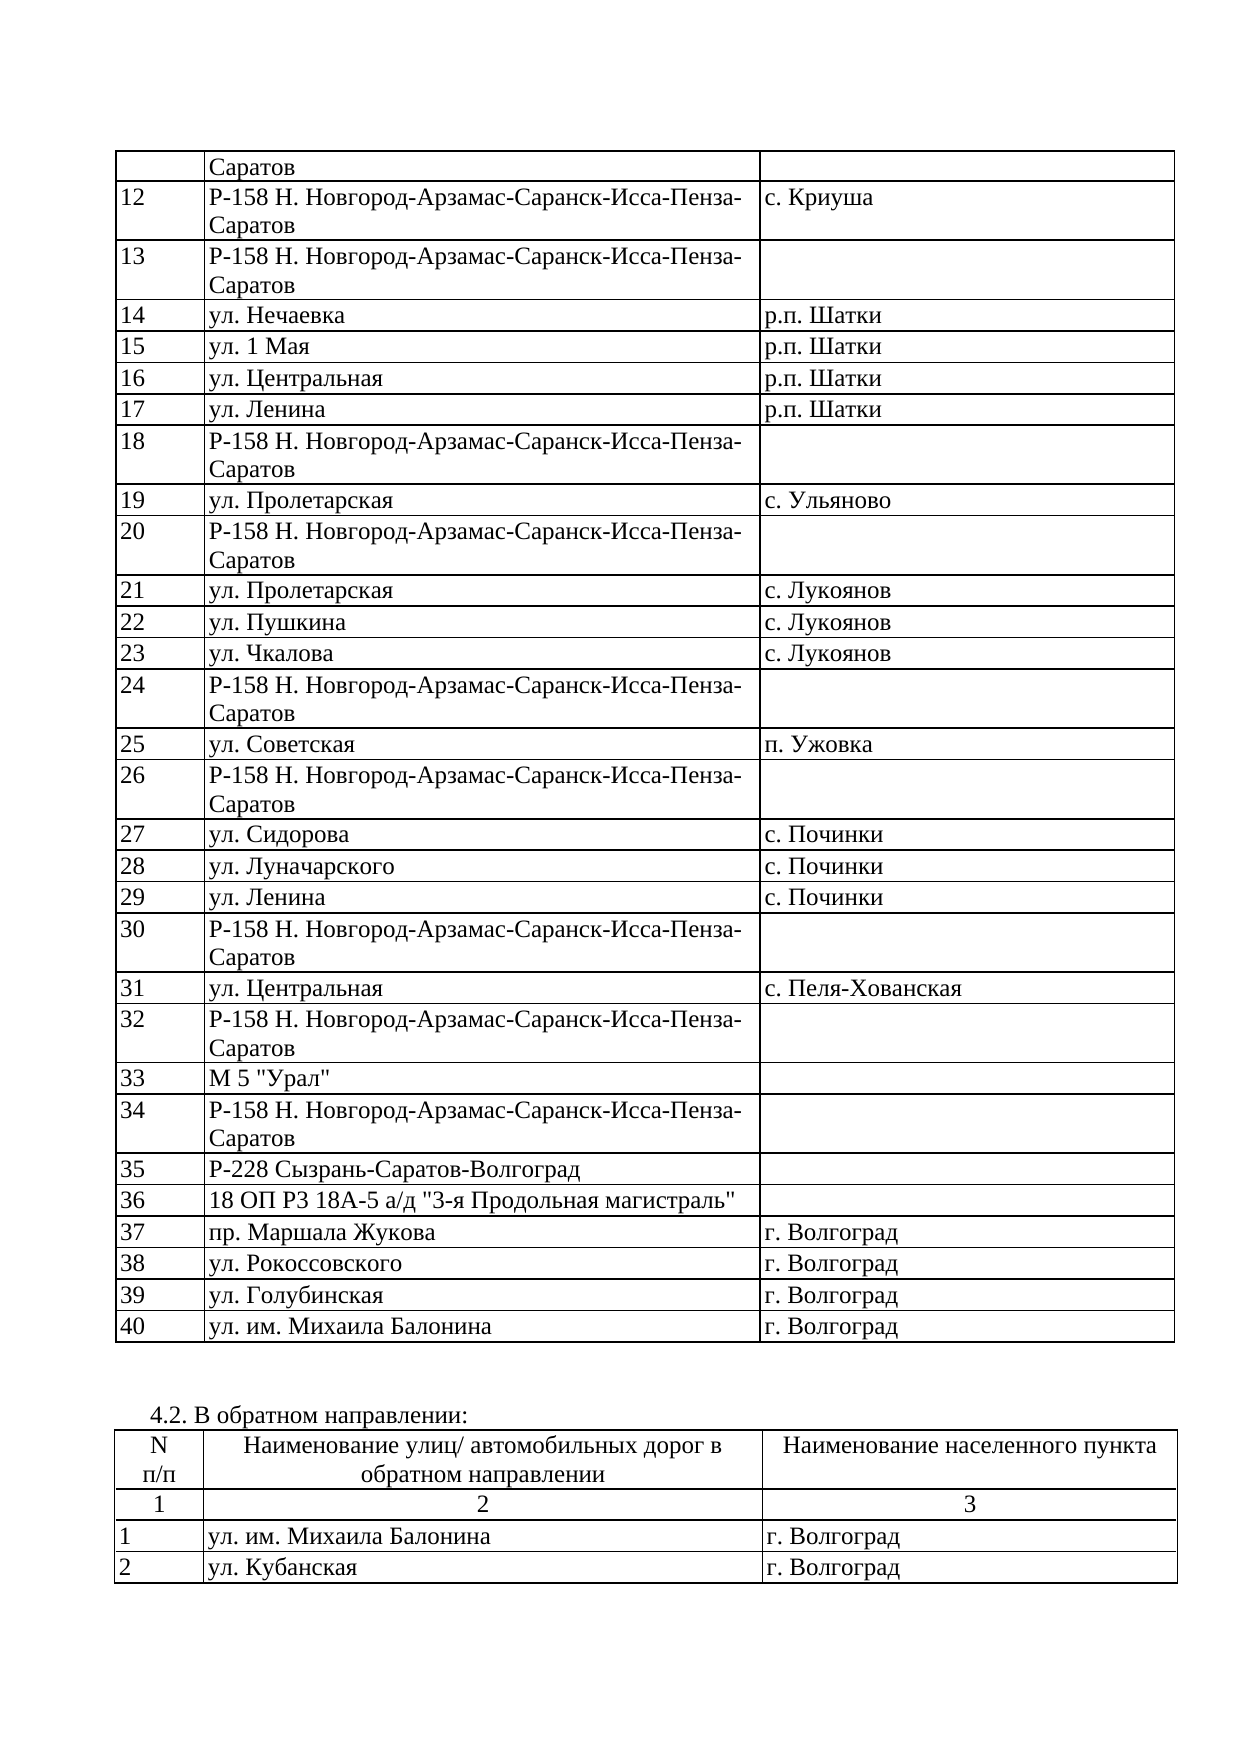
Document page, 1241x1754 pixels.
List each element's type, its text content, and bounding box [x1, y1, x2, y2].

table_cell Р-158 Н. Новгород-Арзамас-Саранск-Исса-Пенза-Саратов [205, 1095, 759, 1152]
table_cell [761, 760, 1174, 818]
table_cell [761, 1154, 1174, 1184]
table_cell Р-158 Н. Новгород-Арзамас-Саранск-Исса-Пенза-Саратов [205, 760, 759, 818]
table_cell 28 [117, 851, 204, 881]
table_cell 2 [115, 1552, 203, 1582]
table_cell 1 [115, 1520, 203, 1551]
table_cell М 5 "Урал" [205, 1063, 759, 1093]
table_cell 21 [117, 576, 204, 605]
table_cell ул. им. Михаила Балонина [205, 1311, 759, 1341]
table_cell 17 [117, 395, 204, 424]
table_cell с. Починки [761, 851, 1174, 881]
table_cell Р-228 Сызрань-Саратов-Волгоград [205, 1154, 759, 1184]
table_cell [761, 1004, 1174, 1062]
table_cell пр. Маршала Жукова [205, 1217, 759, 1247]
table_cell 3 [763, 1488, 1177, 1519]
table_cell 25 [117, 729, 204, 759]
table_cell ул. 1 Мая [205, 332, 759, 361]
table_cell 11 [117, 152, 204, 180]
table_cell с. Починки [761, 820, 1174, 849]
table_cell Р-158 Н. Новгород-Арзамас-Саранск-Исса-Пенза-Саратов [205, 1004, 759, 1062]
table_cell [761, 670, 1174, 727]
text 4.2. В обратном направлении: [150, 1400, 1090, 1429]
table_cell г. Волгоград [761, 1248, 1174, 1278]
table_cell с. Лукоянов [761, 638, 1174, 668]
table_cell г. Волгоград [761, 1217, 1174, 1247]
table_cell ул. Рокоссовского [205, 1248, 759, 1278]
table_cell ул. Центральная [205, 363, 759, 393]
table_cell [205, 241, 759, 298]
table_cell 16 [117, 363, 204, 393]
table_cell 22 [117, 607, 204, 637]
table_cell [761, 426, 1174, 483]
table_cell [761, 1095, 1174, 1152]
table_cell ул. Пролетарская [205, 576, 759, 605]
table_cell с. Ульяново [761, 485, 1174, 515]
table_cell 29 [117, 882, 204, 912]
table_cell с. Пеля-Хованская [761, 973, 1174, 1003]
table_cell ул. Чкалова [205, 638, 759, 668]
table_cell р.п. Шатки [761, 395, 1174, 424]
table_cell п. Ужовка [761, 729, 1174, 759]
table_cell 32 [117, 1004, 204, 1062]
table_cell ул. Центральная [205, 973, 759, 1003]
table_cell Р-158 Н. Новгород-Арзамас-Саранск-Исса-Пенза-Саратов [205, 914, 759, 971]
table_cell 37 [117, 1217, 204, 1247]
table_cell г. Волгоград [763, 1519, 1177, 1551]
table_cell 34 [117, 1095, 204, 1152]
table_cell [205, 182, 759, 239]
table_header Наименование населенного пункта [763, 1431, 1177, 1488]
table_cell 12 [117, 182, 204, 239]
table_cell ул. Пушкина [205, 607, 759, 637]
table_cell 39 [117, 1280, 204, 1309]
table_cell 30 [117, 914, 204, 971]
table_cell 23 [117, 638, 204, 668]
table_cell 27 [117, 820, 204, 849]
table_cell ул. Ленина [205, 882, 759, 912]
table_cell ул. Ленина [205, 395, 759, 424]
table_cell 26 [117, 760, 204, 818]
table_cell с. Починки [761, 882, 1174, 912]
table_cell г. Волгоград [761, 1311, 1174, 1341]
table_cell [761, 516, 1174, 574]
table_cell с. Криуша [761, 182, 1174, 239]
table_cell с. Лукоянов [761, 607, 1174, 637]
table_cell [761, 152, 1174, 180]
table_cell 2 [204, 1490, 762, 1519]
table_cell 24 [117, 670, 204, 727]
table_cell 40 [117, 1311, 204, 1341]
table_cell 19 [117, 485, 204, 515]
table_cell [761, 241, 1174, 298]
table_cell 38 [117, 1248, 204, 1278]
table_cell ул. Нечаевка [205, 300, 759, 330]
table_cell 13 [117, 241, 204, 298]
table_cell с. Лукоянов [761, 576, 1174, 605]
table_cell ул. Пролетарская [205, 485, 759, 515]
table_cell р.п. Шатки [761, 332, 1174, 361]
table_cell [205, 152, 759, 180]
table_header Наименование улиц/ автомобильных дорог в обратном направлении [204, 1431, 762, 1488]
table_cell г. Волгоград [763, 1551, 1177, 1582]
table_cell ул. Луначарского [205, 851, 759, 881]
table_cell [761, 1185, 1174, 1215]
table_cell 1 [115, 1489, 203, 1519]
table_cell ул. Голубинская [205, 1280, 759, 1309]
table_cell ул. им. Михаила Балонина [204, 1521, 762, 1551]
table_cell 33 [117, 1063, 204, 1093]
table_cell 18 ОП Р3 18А-5 а/д "3-я Продольная магистраль" [205, 1185, 759, 1215]
table_cell 14 [117, 300, 204, 330]
table_cell г. Волгоград [761, 1280, 1174, 1309]
table_cell [761, 1063, 1174, 1093]
table_cell р.п. Шатки [761, 363, 1174, 393]
table_cell 36 [117, 1185, 204, 1215]
table_cell ул. Кубанская [204, 1552, 762, 1582]
table_cell Р-158 Н. Новгород-Арзамас-Саранск-Исса-Пенза-Саратов [205, 516, 759, 574]
table_cell 15 [117, 332, 204, 361]
table_cell ул. Советская [205, 729, 759, 759]
table_cell 35 [117, 1154, 204, 1184]
table_cell [761, 914, 1174, 971]
table_cell Р-158 Н. Новгород-Арзамас-Саранск-Исса-Пенза-Саратов [205, 426, 759, 483]
table_cell 20 [117, 516, 204, 574]
table_header N п/п [115, 1431, 203, 1488]
table_cell 18 [117, 426, 204, 483]
table_cell Р-158 Н. Новгород-Арзамас-Саранск-Исса-Пенза-Саратов [205, 670, 759, 727]
table_cell ул. Сидорова [205, 820, 759, 849]
table_cell р.п. Шатки [761, 300, 1174, 330]
table_cell 31 [117, 973, 204, 1003]
